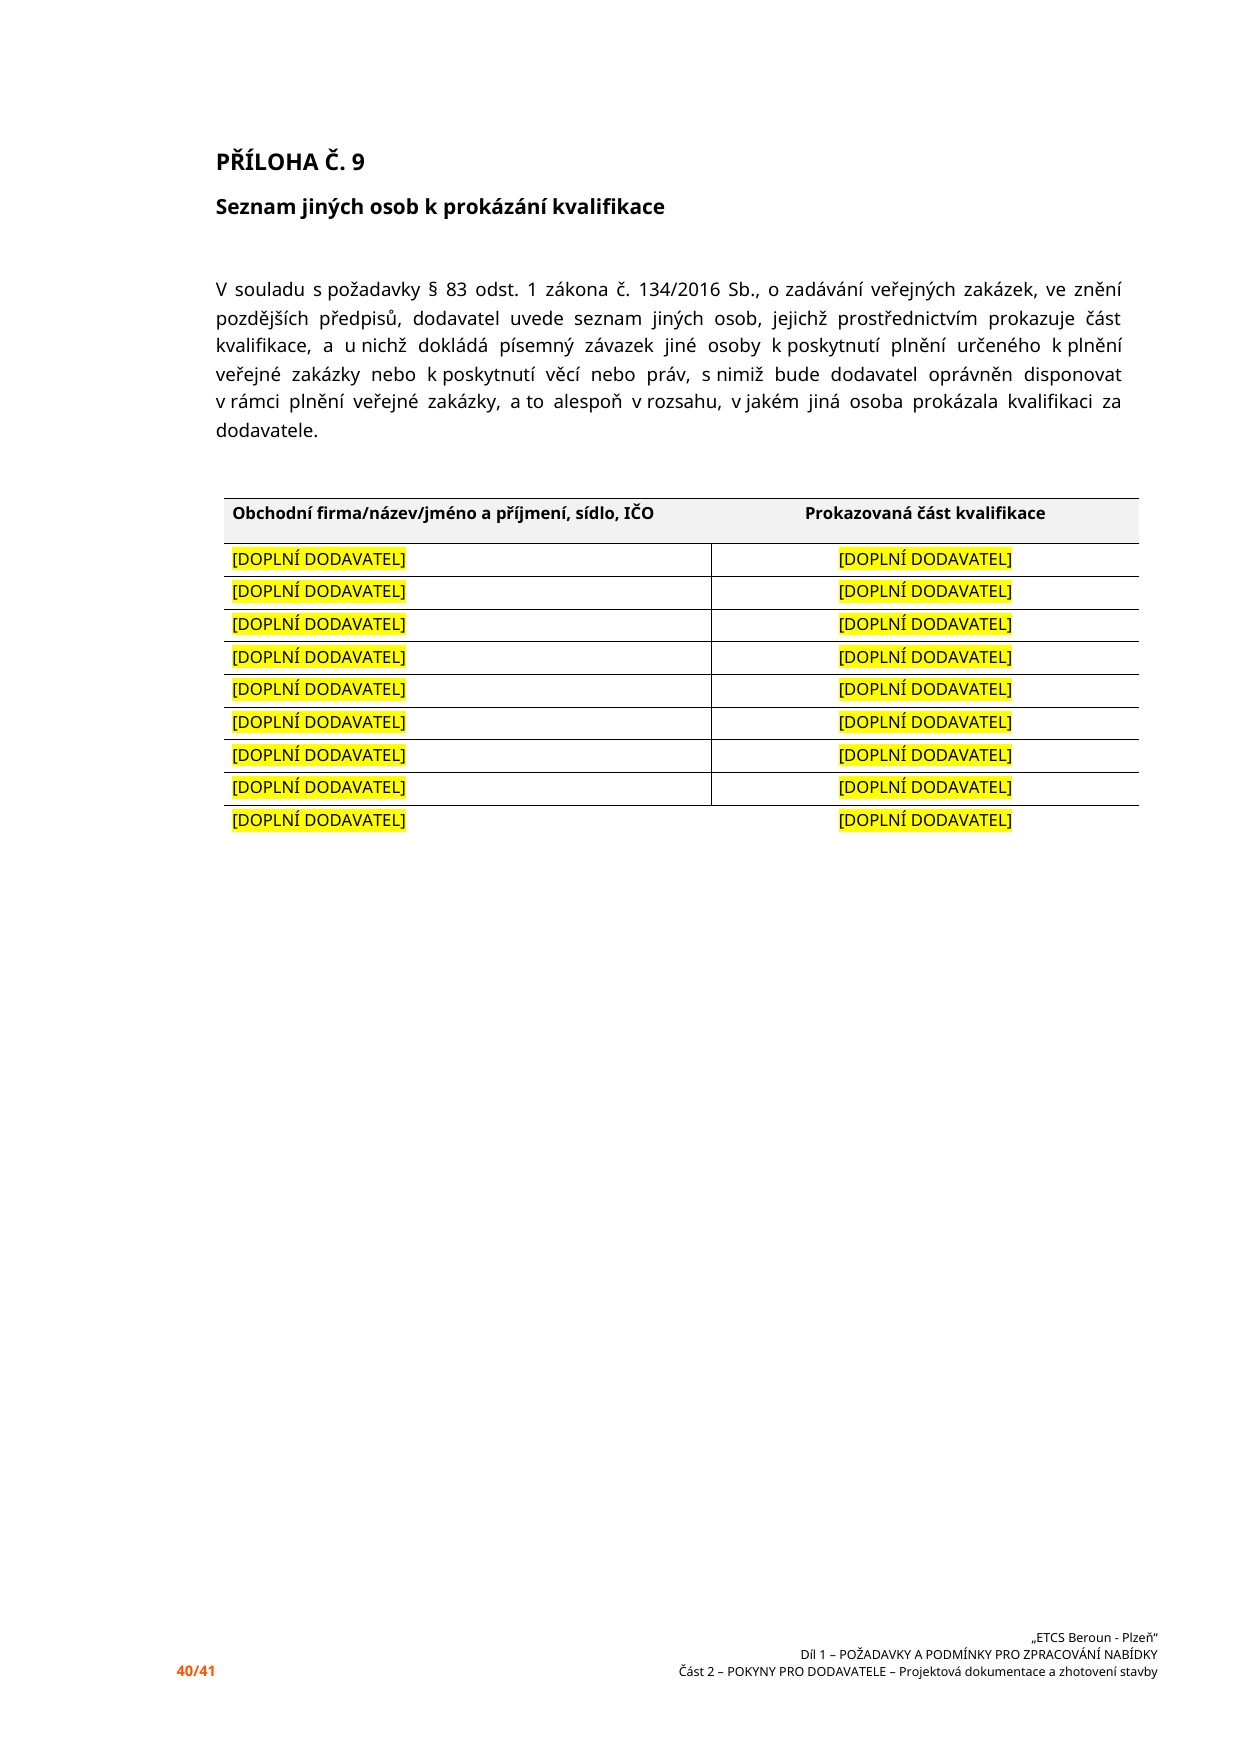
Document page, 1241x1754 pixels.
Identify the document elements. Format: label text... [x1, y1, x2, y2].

table_cell [DOPLNÍ DODAVATEL] [224, 577, 711, 608]
table_header Prokazovaná část kvalifikace [711, 499, 1139, 543]
table_cell [DOPLNÍ DODAVATEL] [224, 610, 711, 641]
table_cell [DOPLNÍ DODAVATEL] [224, 544, 711, 576]
table_header Obchodní firma/název/jméno a příjmení, sídlo, IČO [224, 499, 711, 543]
table_cell [DOPLNÍ DODAVATEL] [712, 544, 1139, 576]
table_cell [DOPLNÍ DODAVATEL] [224, 642, 711, 674]
table_cell [DOPLNÍ DODAVATEL] [224, 675, 711, 707]
text Příloha č. 9 [216, 146, 1122, 177]
table_cell [DOPLNÍ DODAVATEL] [712, 642, 1139, 674]
table_cell [DOPLNÍ DODAVATEL] [224, 740, 711, 772]
table_cell [DOPLNÍ DODAVATEL] [712, 740, 1139, 772]
table_cell [DOPLNÍ DODAVATEL] [712, 708, 1139, 739]
table_cell [DOPLNÍ DODAVATEL] [224, 708, 711, 739]
text V souladu s požadavky § 83 odst. 1 zákona č. 134/2016 Sb., o zadávání veřejných zakázek, ve znění pozdějších předpisů, dodavatel uvede seznam jiných osob, jejichž prostřednictvím prokazuje část kvalifikace, a u nichž dokládá písemný závazek jiné osoby k poskytnutí plnění určeného k plnění veřejné zakázky nebo k poskytnutí věcí nebo práv, s nimiž bude dodavatel oprávněn disponovat v rámci plnění veřejné zakázky, a to alespoň v rozsahu, v jakém jiná osoba prokázala kvalifikaci za dodavatele. [216, 277, 1122, 442]
table_cell [DOPLNÍ DODAVATEL] [711, 806, 1139, 837]
table_cell [DOPLNÍ DODAVATEL] [712, 773, 1139, 805]
text Seznam jiných osob k prokázání kvalifikace [216, 192, 1122, 221]
table_cell [DOPLNÍ DODAVATEL] [712, 577, 1139, 608]
table_cell [DOPLNÍ DODAVATEL] [224, 806, 711, 837]
table_cell [DOPLNÍ DODAVATEL] [224, 773, 711, 805]
table_cell [DOPLNÍ DODAVATEL] [712, 675, 1139, 707]
table_cell [DOPLNÍ DODAVATEL] [712, 610, 1139, 641]
